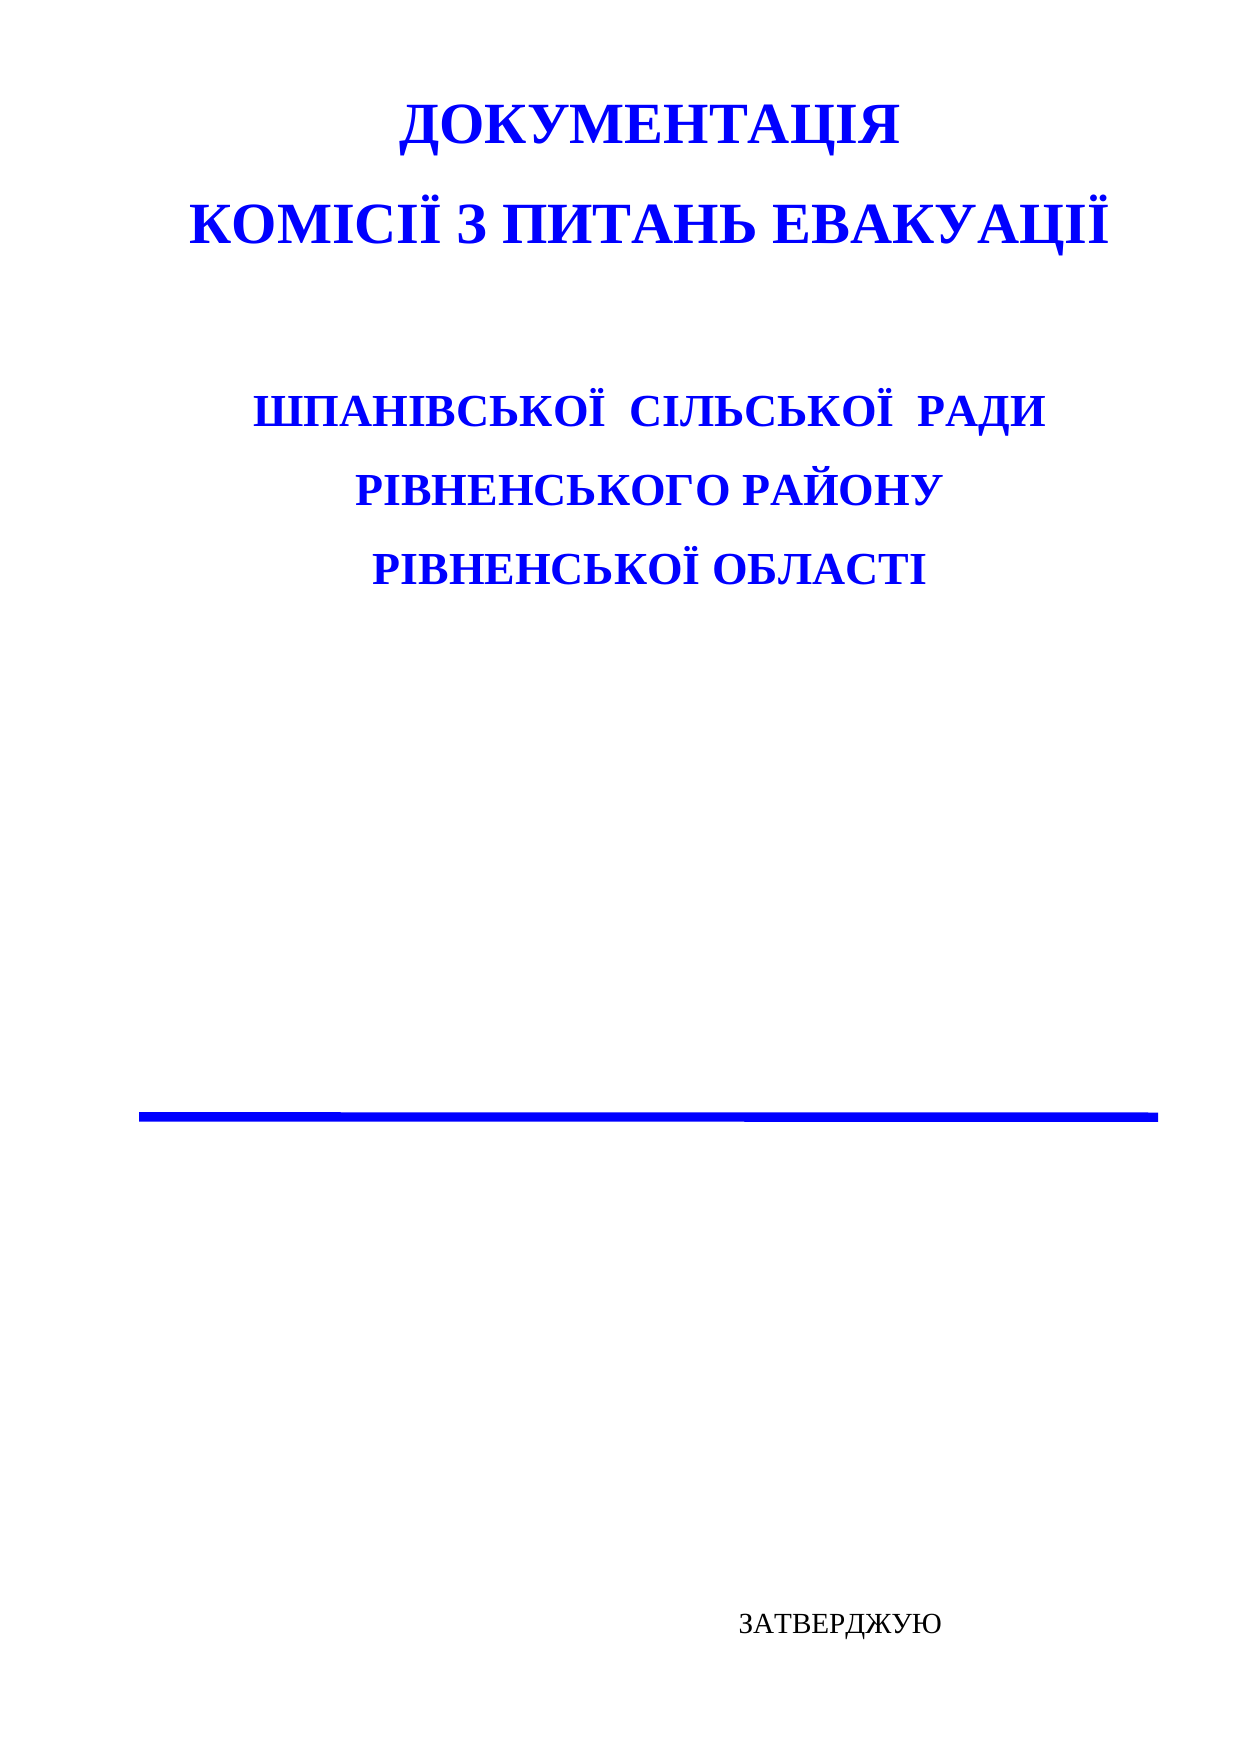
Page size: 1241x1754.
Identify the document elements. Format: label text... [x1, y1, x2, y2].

subtitle Рівненської ОБЛАСТІ [148, 541, 1152, 594]
text ЗАТВЕРДЖУЮ [738, 1606, 1152, 1639]
subtitle Шпанівської сільської РАДИ Рівненського району [148, 383, 1152, 515]
subtitle Документація [148, 88, 1152, 156]
subtitle КОМІСІЇ З ПИТАНЬ ЕВАКУАЦІЇ [148, 189, 1152, 256]
